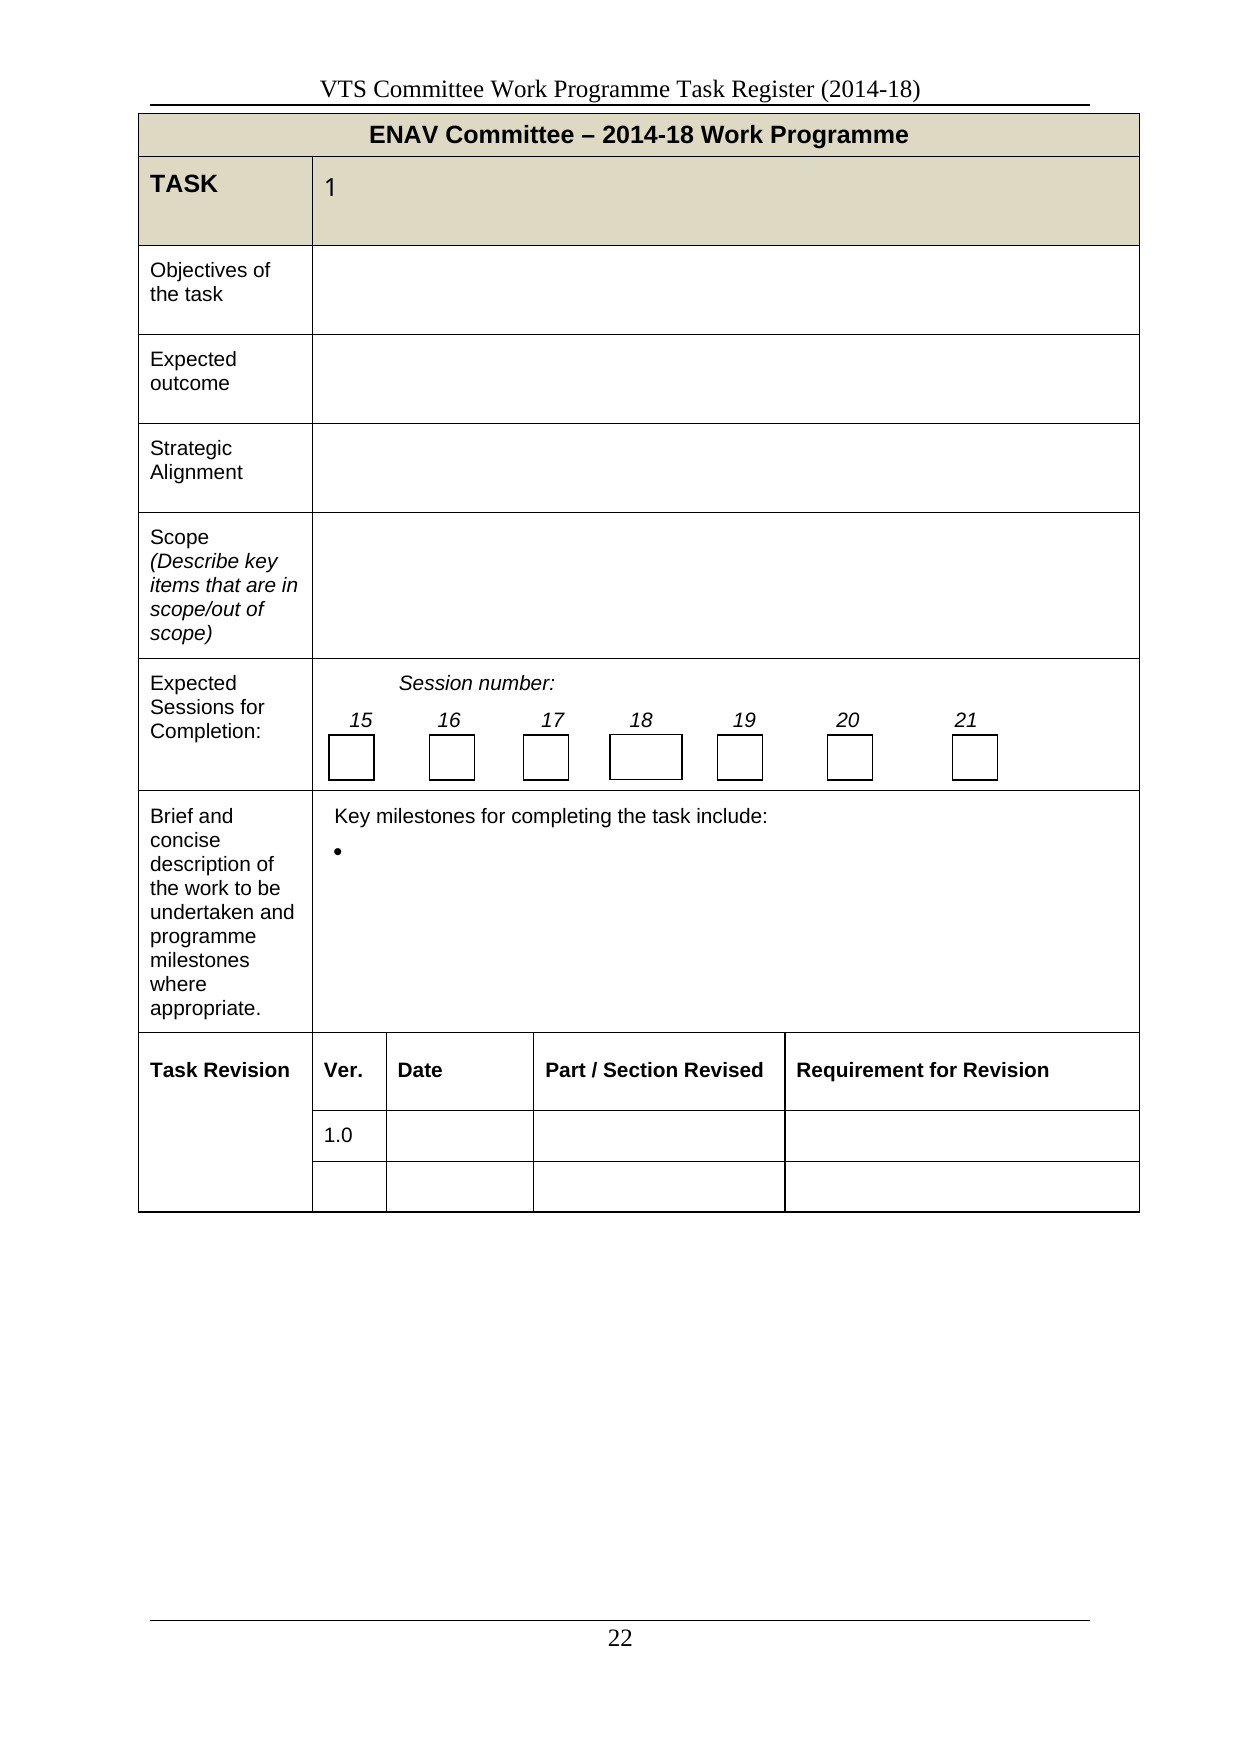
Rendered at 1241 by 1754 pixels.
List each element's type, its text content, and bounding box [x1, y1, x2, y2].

table_cell Strategic Alignment [139, 424, 312, 512]
table_cell [786, 1162, 1139, 1211]
table_cell Part / Section Revised [534, 1033, 784, 1109]
table_cell [534, 1111, 784, 1161]
table_cell Brief and concise description of the work to be undertaken and programme milestones where appropriate. [139, 791, 312, 1032]
table_cell [387, 1111, 533, 1161]
table_cell [786, 1111, 1139, 1161]
table_cell 1 [313, 157, 1139, 245]
table_cell Expected outcome [139, 335, 312, 423]
table_cell [313, 246, 1139, 334]
table_cell Date [387, 1033, 533, 1109]
table_cell [313, 424, 1139, 512]
table_cell Objectives of the task [139, 246, 312, 334]
table_cell Session number: 15 16 17 18 19 20 21 [313, 659, 1139, 790]
table_cell [313, 1162, 386, 1211]
table_cell Expected Sessions for Completion: [139, 659, 312, 790]
table_cell [534, 1162, 784, 1211]
table_cell Requirement for Revision [786, 1033, 1139, 1109]
table_cell Task Revision [139, 1033, 312, 1211]
table_cell 1.0 [313, 1111, 386, 1161]
table_cell [313, 513, 1139, 657]
table_cell [313, 335, 1139, 423]
table_cell Scope (Describe key items that are in scope/out of scope) [139, 513, 312, 657]
table_cell Key milestones for completing the task include: [313, 791, 1139, 1032]
table_cell [387, 1162, 533, 1211]
table_cell TASK [139, 157, 312, 245]
table_cell Ver. [313, 1033, 386, 1109]
table_header ENAV Committee – 2014-18 Work Programme [139, 114, 1139, 156]
